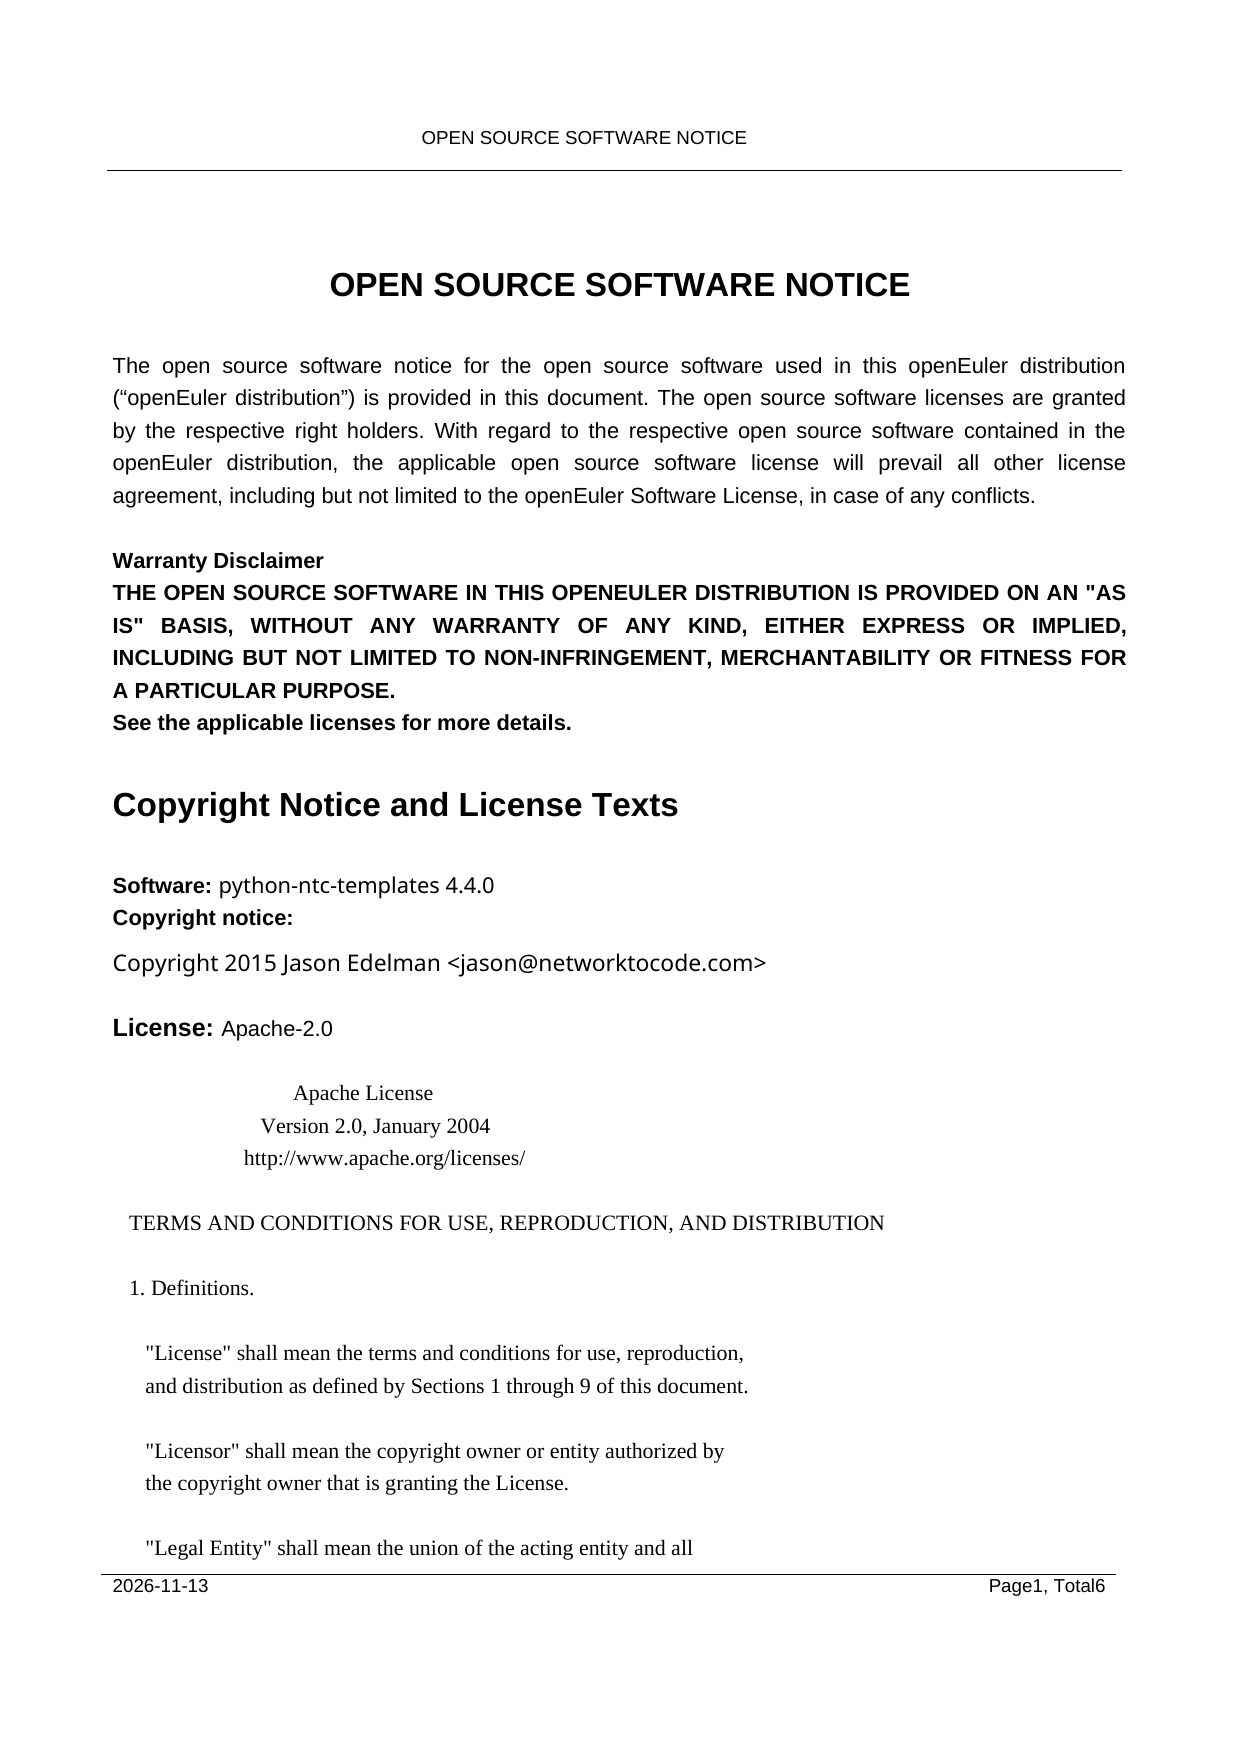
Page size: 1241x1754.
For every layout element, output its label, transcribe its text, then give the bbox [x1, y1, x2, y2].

text OPEN SOURCE SOFTWARE NOTICE [112, 251, 1128, 316]
title Software: python-ntc-templates 4.4.0 [112, 869, 1128, 901]
text Copyright notice: [112, 901, 1128, 934]
text Copyright 2015 Jason Edelman <jason@networktocode.com> [112, 947, 1128, 1012]
text Copyright Notice and License Texts [112, 771, 1128, 836]
text The open source software notice for the open source software used in this openEuler distribution (“openEuler distribution”) is provided in this document. The open source software licenses are granted by the respective right holders. With regard to the respective open source software contained in the openEuler distribution, the applicable open source software license will prevail all other license agreement, including but not limited to the openEuler Software License, in case of any conflicts. [112, 349, 1128, 511]
text THE OPEN SOURCE SOFTWARE IN THIS OPENEULER DISTRIBUTION IS PROVIDED ON AN "AS IS" BASIS, WITHOUT ANY WARRANTY OF ANY KIND, EITHER EXPRESS OR IMPLIED, INCLUDING BUT NOT LIMITED TO NON-INFRINGEMENT, MERCHANTABILITY OR FITNESS FOR A PARTICULAR PURPOSE. See the applicable licenses for more details. [112, 576, 1128, 739]
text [112, 1044, 1128, 1564]
text License: Apache-2.0 [112, 1012, 1128, 1044]
text Warranty Disclaimer [112, 544, 1128, 576]
